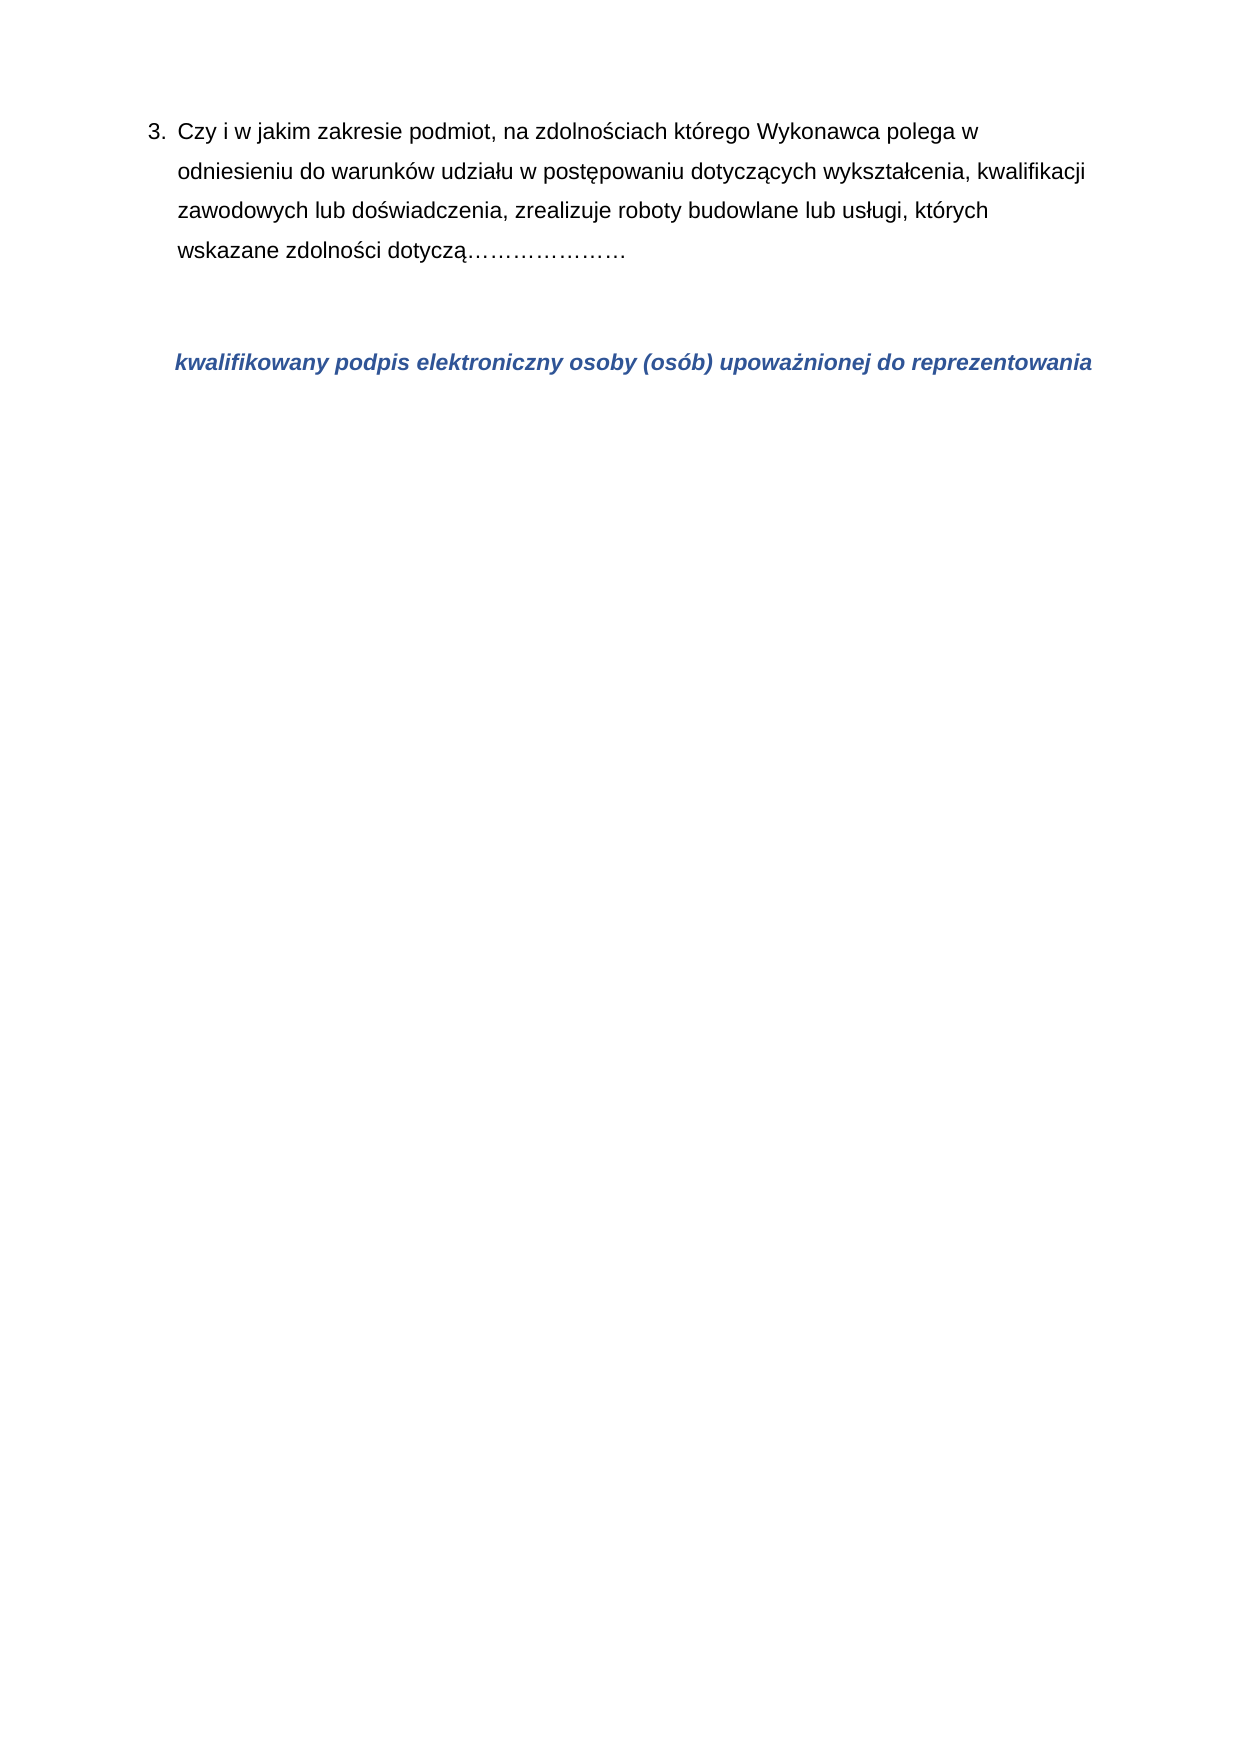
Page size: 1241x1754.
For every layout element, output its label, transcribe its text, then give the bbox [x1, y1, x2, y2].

text kwalifikowany podpis elektroniczny osoby (osób) upoważnionej do reprezentowania [148, 349, 1092, 375]
list Czy i w jakim zakresie podmiot, na zdolnościach którego Wykonawca polega w odniesieniu do warunków udziału w postępowaniu dotyczących wykształcenia, kwalifikacji zawodowych lub doświadczenia, zrealizuje roboty budowlane lub usługi, których wskazane zdolności dotyczą………………… [148, 118, 1092, 263]
